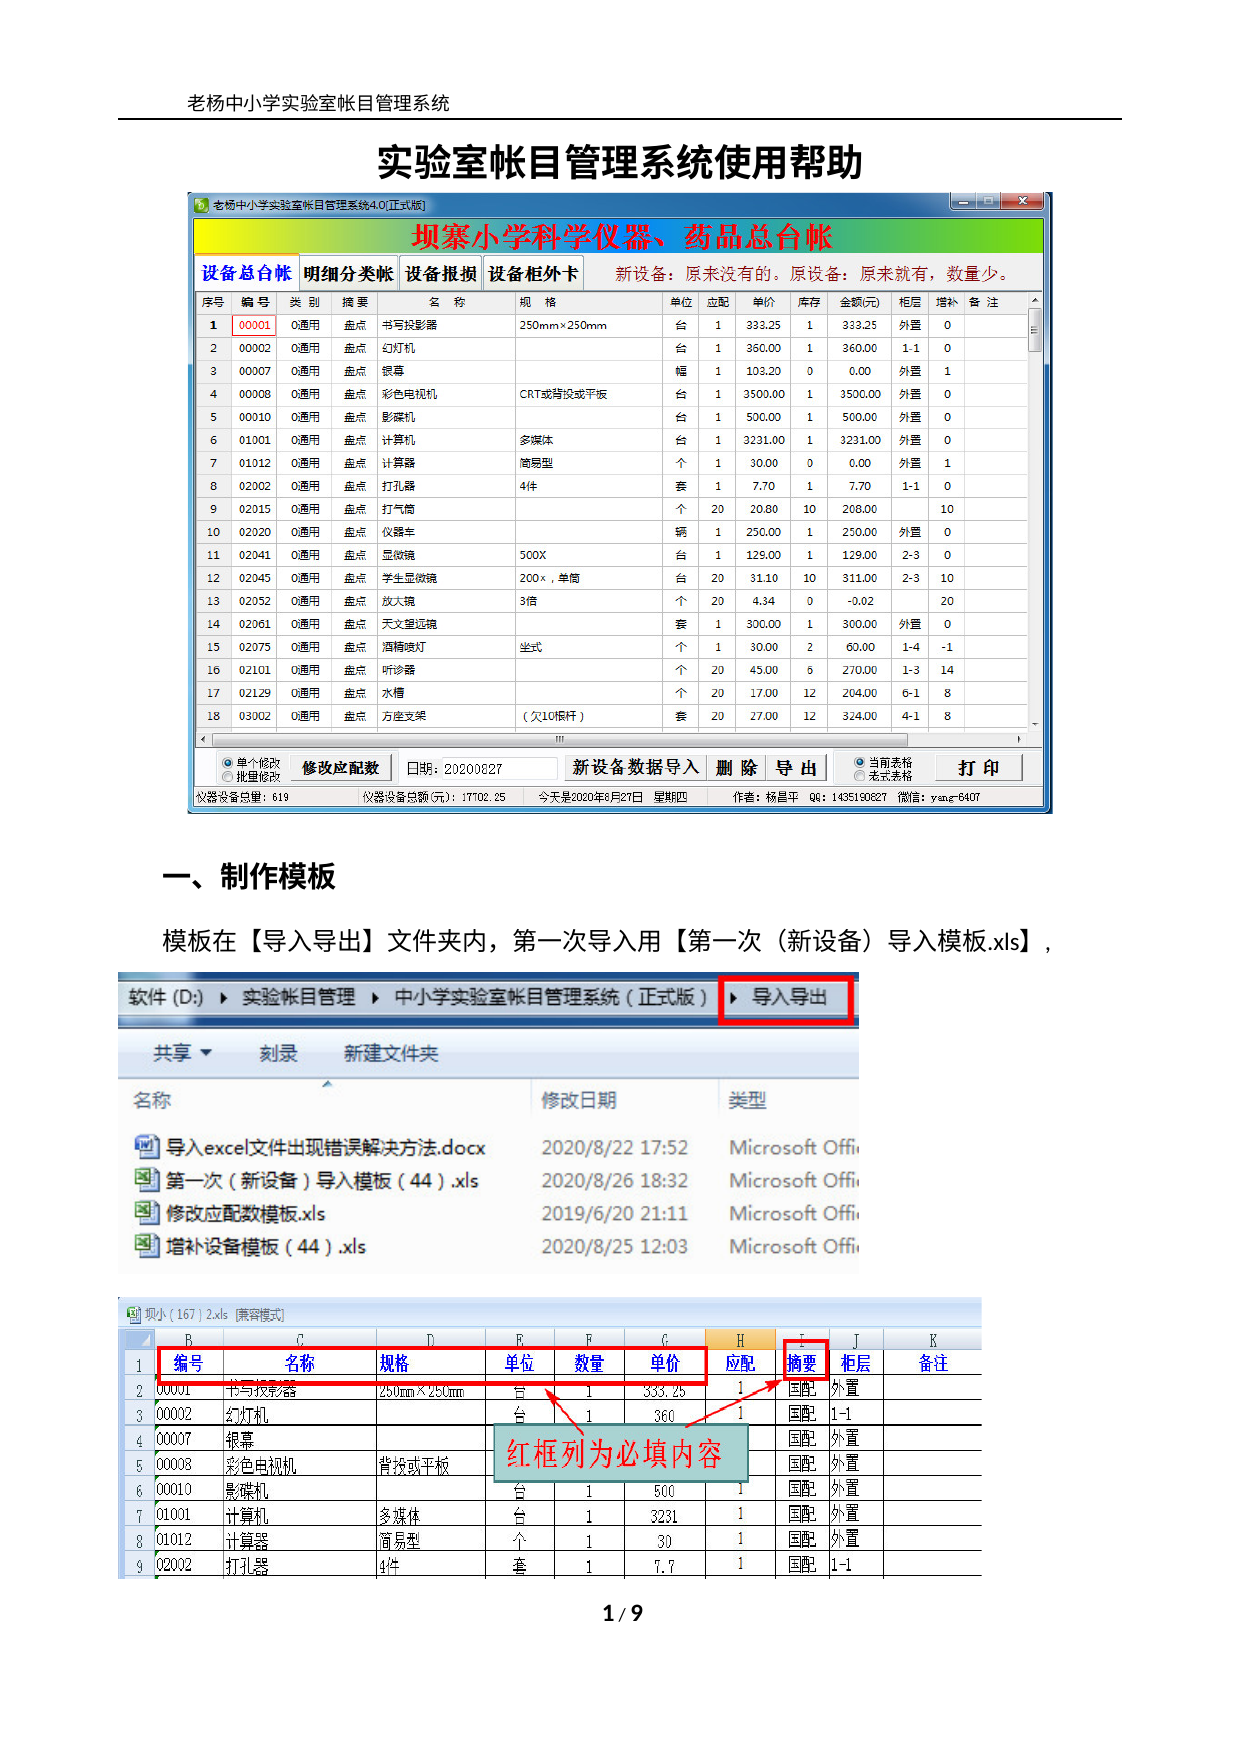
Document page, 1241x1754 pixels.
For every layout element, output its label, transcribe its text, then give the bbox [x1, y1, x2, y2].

text 实验室帐目管理系统使用帮助 [118, 127, 1122, 192]
picture [187, 192, 1053, 814]
picture [118, 972, 859, 1274]
text 一、制作模板 [118, 842, 1122, 907]
picture [118, 1297, 982, 1579]
text 模板在【导入导出】文件夹内，第一次导入用【第一次（新设备）导入模板.xls】, [118, 907, 1122, 972]
